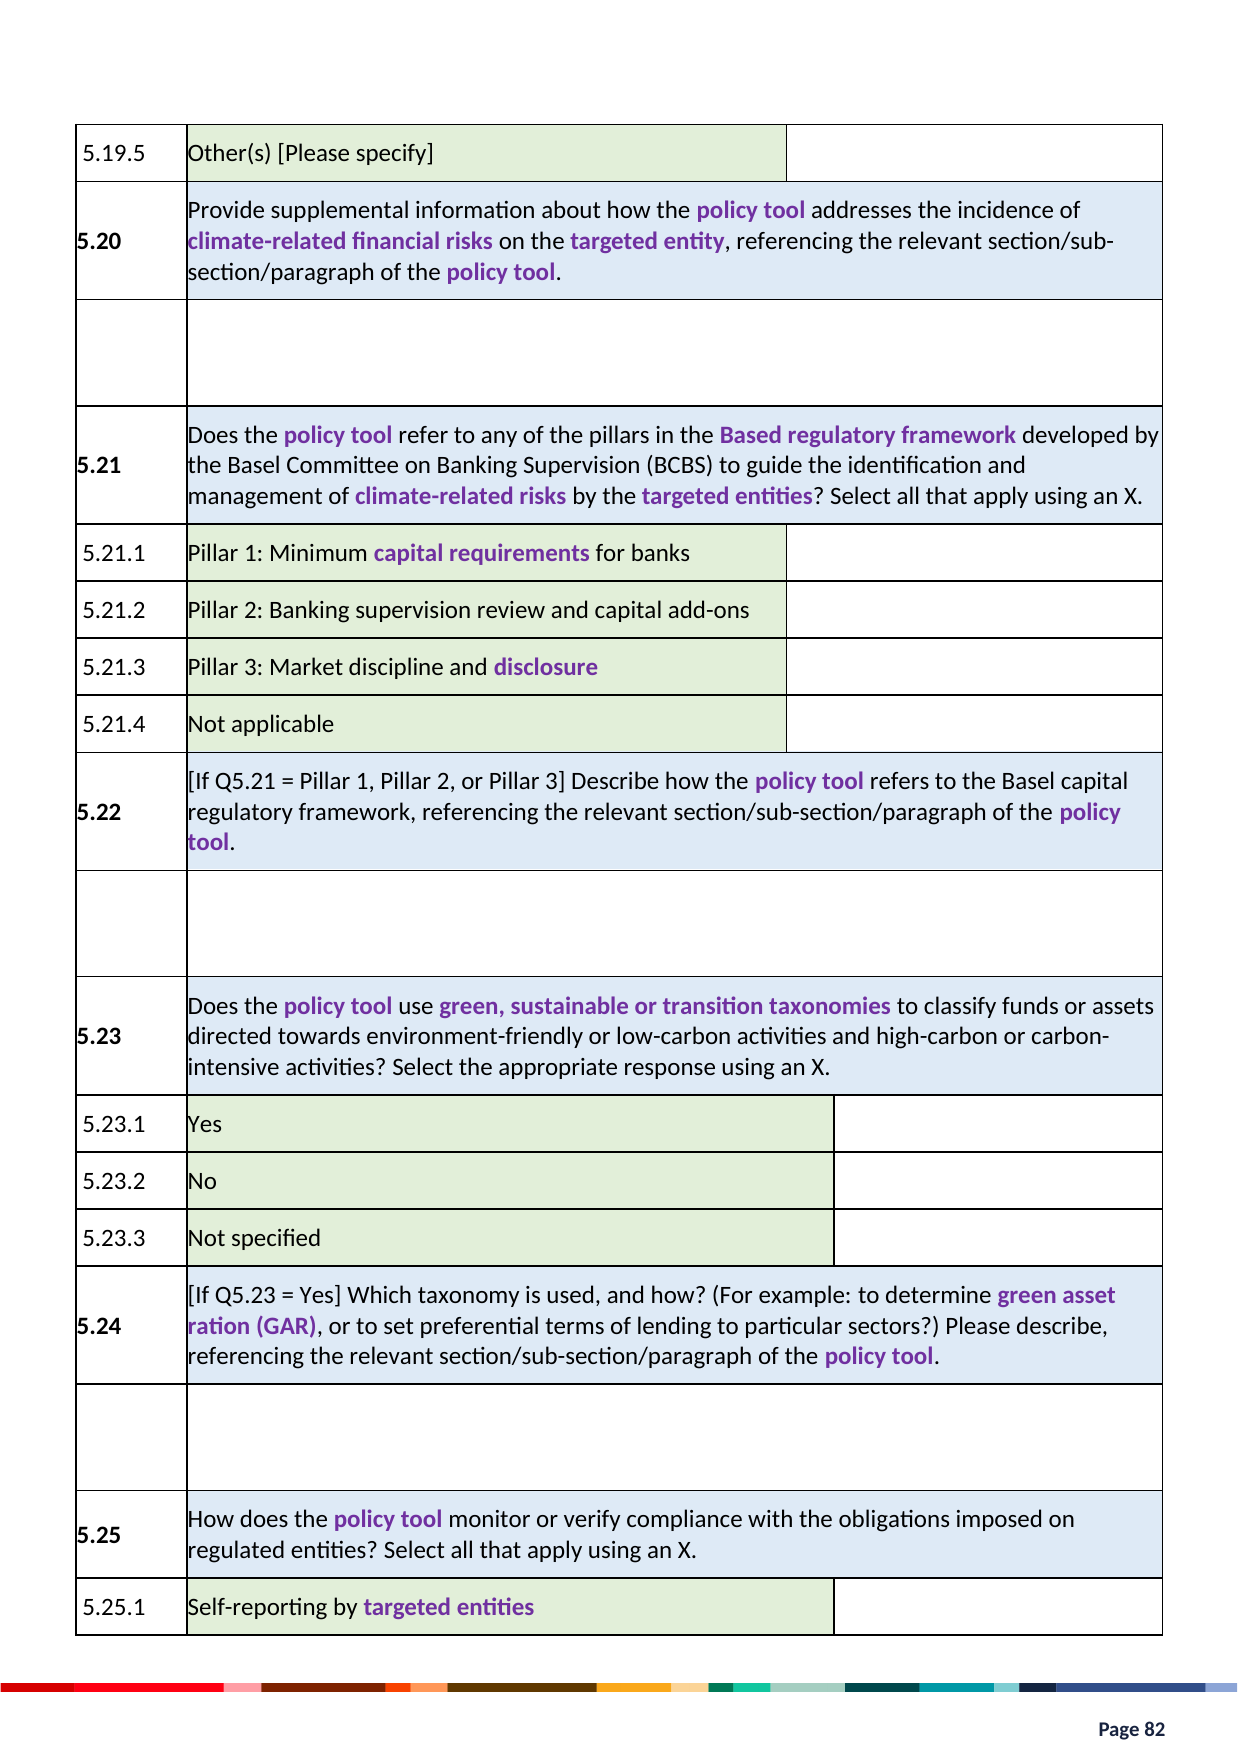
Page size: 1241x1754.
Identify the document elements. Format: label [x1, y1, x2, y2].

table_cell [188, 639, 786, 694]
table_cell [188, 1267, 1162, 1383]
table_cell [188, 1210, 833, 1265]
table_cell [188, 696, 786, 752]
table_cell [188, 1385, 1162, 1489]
picture [0, 1683, 1236, 1692]
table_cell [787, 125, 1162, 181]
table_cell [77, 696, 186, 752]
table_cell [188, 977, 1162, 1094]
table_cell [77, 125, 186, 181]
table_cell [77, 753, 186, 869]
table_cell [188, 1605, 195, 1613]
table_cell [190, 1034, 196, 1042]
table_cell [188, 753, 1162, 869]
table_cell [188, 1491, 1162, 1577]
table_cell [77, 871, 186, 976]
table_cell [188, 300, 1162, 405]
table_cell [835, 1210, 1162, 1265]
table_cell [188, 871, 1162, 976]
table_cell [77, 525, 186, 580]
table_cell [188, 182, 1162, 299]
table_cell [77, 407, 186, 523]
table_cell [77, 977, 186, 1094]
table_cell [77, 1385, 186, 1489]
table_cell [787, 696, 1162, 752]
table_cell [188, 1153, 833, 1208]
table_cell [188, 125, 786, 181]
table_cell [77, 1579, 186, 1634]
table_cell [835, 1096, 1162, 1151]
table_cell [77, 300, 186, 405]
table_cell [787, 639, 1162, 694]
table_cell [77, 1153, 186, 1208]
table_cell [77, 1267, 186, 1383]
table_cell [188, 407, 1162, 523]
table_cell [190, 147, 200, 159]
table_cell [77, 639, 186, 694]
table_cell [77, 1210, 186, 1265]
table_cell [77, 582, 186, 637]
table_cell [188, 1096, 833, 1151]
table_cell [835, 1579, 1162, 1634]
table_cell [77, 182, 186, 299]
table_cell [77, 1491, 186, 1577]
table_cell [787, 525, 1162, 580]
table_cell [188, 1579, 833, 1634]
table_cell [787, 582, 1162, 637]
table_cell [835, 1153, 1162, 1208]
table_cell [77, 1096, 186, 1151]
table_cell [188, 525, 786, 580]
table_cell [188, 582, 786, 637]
